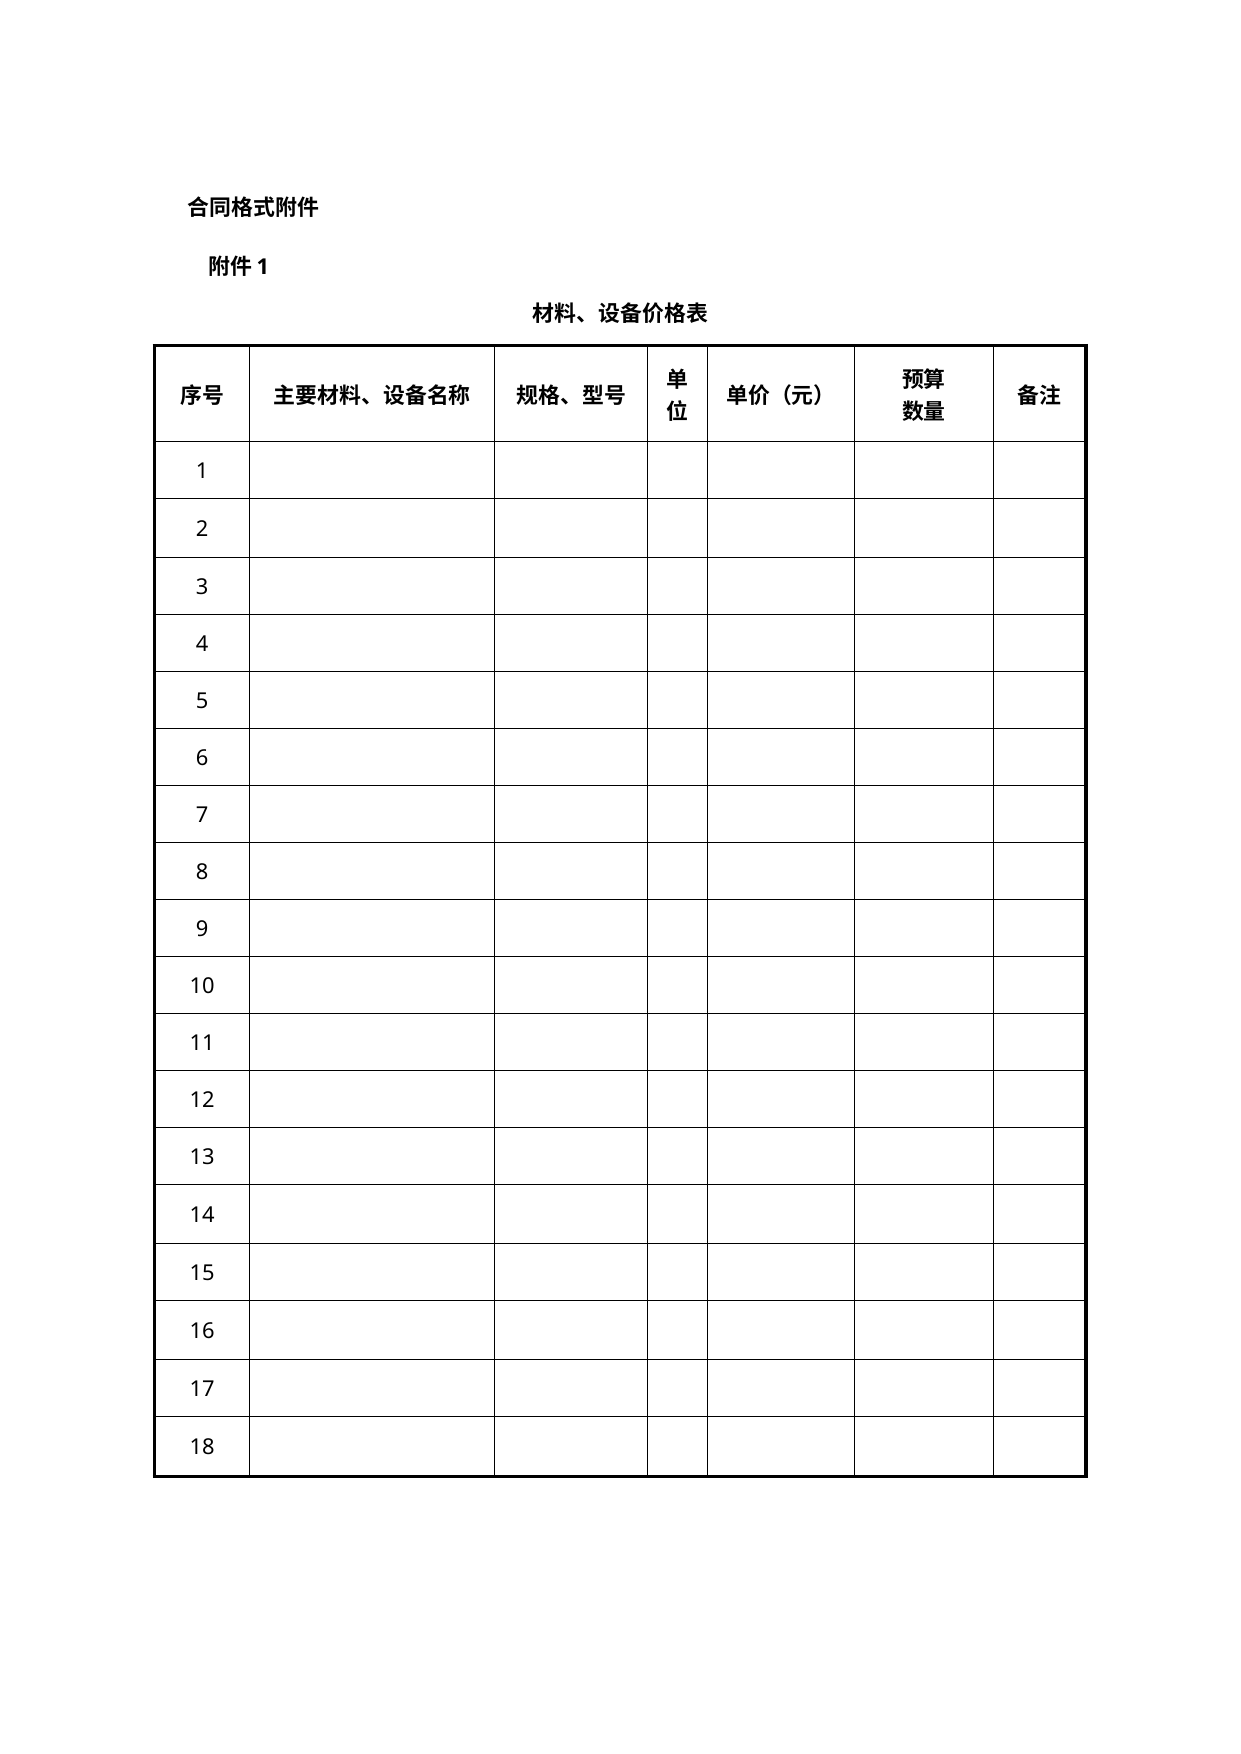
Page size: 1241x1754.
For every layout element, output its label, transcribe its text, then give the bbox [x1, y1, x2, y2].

table_cell [648, 615, 707, 671]
table_cell [250, 499, 494, 557]
table_cell [855, 900, 993, 956]
table_cell [495, 499, 647, 557]
table_cell [994, 1244, 1084, 1300]
table_cell [250, 558, 494, 614]
table_cell 13 [156, 1128, 249, 1184]
table_cell [708, 558, 854, 614]
table_cell [495, 843, 647, 899]
table_cell [855, 558, 993, 614]
table_cell [648, 843, 707, 899]
table_cell 2 [156, 499, 249, 557]
table_cell [855, 1071, 993, 1127]
table_cell [648, 900, 707, 956]
table_cell [250, 1185, 494, 1243]
table_cell [708, 1244, 854, 1300]
table_cell [708, 1185, 854, 1243]
table_cell [994, 615, 1084, 671]
table_cell [994, 1417, 1084, 1475]
table_cell [495, 615, 647, 671]
table_cell [708, 786, 854, 842]
table_cell [855, 442, 993, 498]
table_cell [648, 672, 707, 728]
table_cell [495, 1185, 647, 1243]
table_cell [648, 558, 707, 614]
table_cell [708, 900, 854, 956]
table_cell [708, 1071, 854, 1127]
table_cell [250, 672, 494, 728]
table_cell [708, 1014, 854, 1070]
table_cell 7 [156, 786, 249, 842]
table_cell [994, 1360, 1084, 1416]
table_cell [994, 499, 1084, 557]
table_header 主要材料、设备名称 [250, 347, 494, 441]
table_cell [648, 729, 707, 785]
table_cell [648, 1301, 707, 1359]
table_cell 11 [156, 1014, 249, 1070]
table_cell [250, 843, 494, 899]
table_cell [648, 1417, 707, 1475]
table_cell [495, 1071, 647, 1127]
table_cell [495, 786, 647, 842]
table_cell [855, 615, 993, 671]
table_cell [648, 957, 707, 1013]
table_cell [855, 957, 993, 1013]
table_cell [250, 729, 494, 785]
table_cell 1 [156, 442, 249, 498]
table_cell [250, 615, 494, 671]
table_cell [495, 1301, 647, 1359]
table_header 规格、型号 [495, 347, 647, 441]
table_cell [495, 1417, 647, 1475]
table_cell 17 [156, 1360, 249, 1416]
table_cell [855, 1185, 993, 1243]
subtitle 合同格式附件 [187, 189, 1053, 222]
table_cell [708, 1301, 854, 1359]
table_cell [648, 1128, 707, 1184]
table_cell 4 [156, 615, 249, 671]
table_cell [648, 1244, 707, 1300]
table_cell [994, 1301, 1084, 1359]
table_cell [855, 1360, 993, 1416]
table_cell [495, 442, 647, 498]
table_cell [994, 843, 1084, 899]
table_cell [855, 729, 993, 785]
table_cell [855, 1014, 993, 1070]
table_cell 8 [156, 843, 249, 899]
table_cell 9 [156, 900, 249, 956]
table_cell [994, 786, 1084, 842]
table_cell 5 [156, 672, 249, 728]
table_cell [994, 957, 1084, 1013]
table_cell [855, 843, 993, 899]
table_cell 3 [156, 558, 249, 614]
table_cell [708, 672, 854, 728]
table_cell [250, 1417, 494, 1475]
table_cell [994, 672, 1084, 728]
table_cell [250, 957, 494, 1013]
table_cell [648, 1185, 707, 1243]
table_cell [708, 442, 854, 498]
table_cell [855, 1301, 993, 1359]
table_cell [648, 442, 707, 498]
table_cell [855, 1128, 993, 1184]
table_cell [495, 729, 647, 785]
text 材料、设备价格表 [187, 296, 1053, 328]
table_header 预算 数量 [855, 347, 993, 441]
table_cell 14 [156, 1185, 249, 1243]
table_cell [708, 1360, 854, 1416]
table_cell [250, 1244, 494, 1300]
table_cell 12 [156, 1071, 249, 1127]
table_cell [855, 672, 993, 728]
table_header 单位 [648, 347, 707, 441]
table_cell [994, 1128, 1084, 1184]
table_cell 15 [156, 1244, 249, 1300]
table_cell [994, 900, 1084, 956]
table_cell [250, 1014, 494, 1070]
table_cell [708, 957, 854, 1013]
table_cell [250, 1071, 494, 1127]
table_cell 6 [156, 729, 249, 785]
table_cell [708, 615, 854, 671]
table_cell [648, 1071, 707, 1127]
table_cell [994, 442, 1084, 498]
table_cell [495, 1244, 647, 1300]
table_cell [994, 1014, 1084, 1070]
table_cell [708, 843, 854, 899]
table_cell [994, 558, 1084, 614]
table_cell 10 [156, 957, 249, 1013]
table_cell [855, 786, 993, 842]
table_cell [708, 729, 854, 785]
table_cell [495, 1128, 647, 1184]
table_cell [855, 1244, 993, 1300]
table_cell [994, 729, 1084, 785]
table_cell [708, 1128, 854, 1184]
table_cell [250, 900, 494, 956]
table_header 单价（元） [708, 347, 854, 441]
table_header 备注 [994, 347, 1084, 441]
table_cell [648, 1360, 707, 1416]
text 附件1 [187, 249, 1053, 280]
table_cell [648, 499, 707, 557]
table_cell 18 [156, 1417, 249, 1475]
table_cell 16 [156, 1301, 249, 1359]
table_cell [495, 672, 647, 728]
table_cell [250, 1128, 494, 1184]
table_cell [250, 1360, 494, 1416]
table_cell [250, 442, 494, 498]
table_cell [495, 558, 647, 614]
table_cell [495, 1014, 647, 1070]
table_cell [495, 900, 647, 956]
table_cell [495, 957, 647, 1013]
table_cell [994, 1071, 1084, 1127]
table_cell [855, 1417, 993, 1475]
table_cell [708, 499, 854, 557]
table_cell [250, 786, 494, 842]
table_header 序号 [156, 347, 249, 441]
table_cell [648, 786, 707, 842]
table_cell [708, 1417, 854, 1475]
table_cell [250, 1301, 494, 1359]
table_cell [855, 499, 993, 557]
table_cell [994, 1185, 1084, 1243]
table_cell [648, 1014, 707, 1070]
table_cell [495, 1360, 647, 1416]
